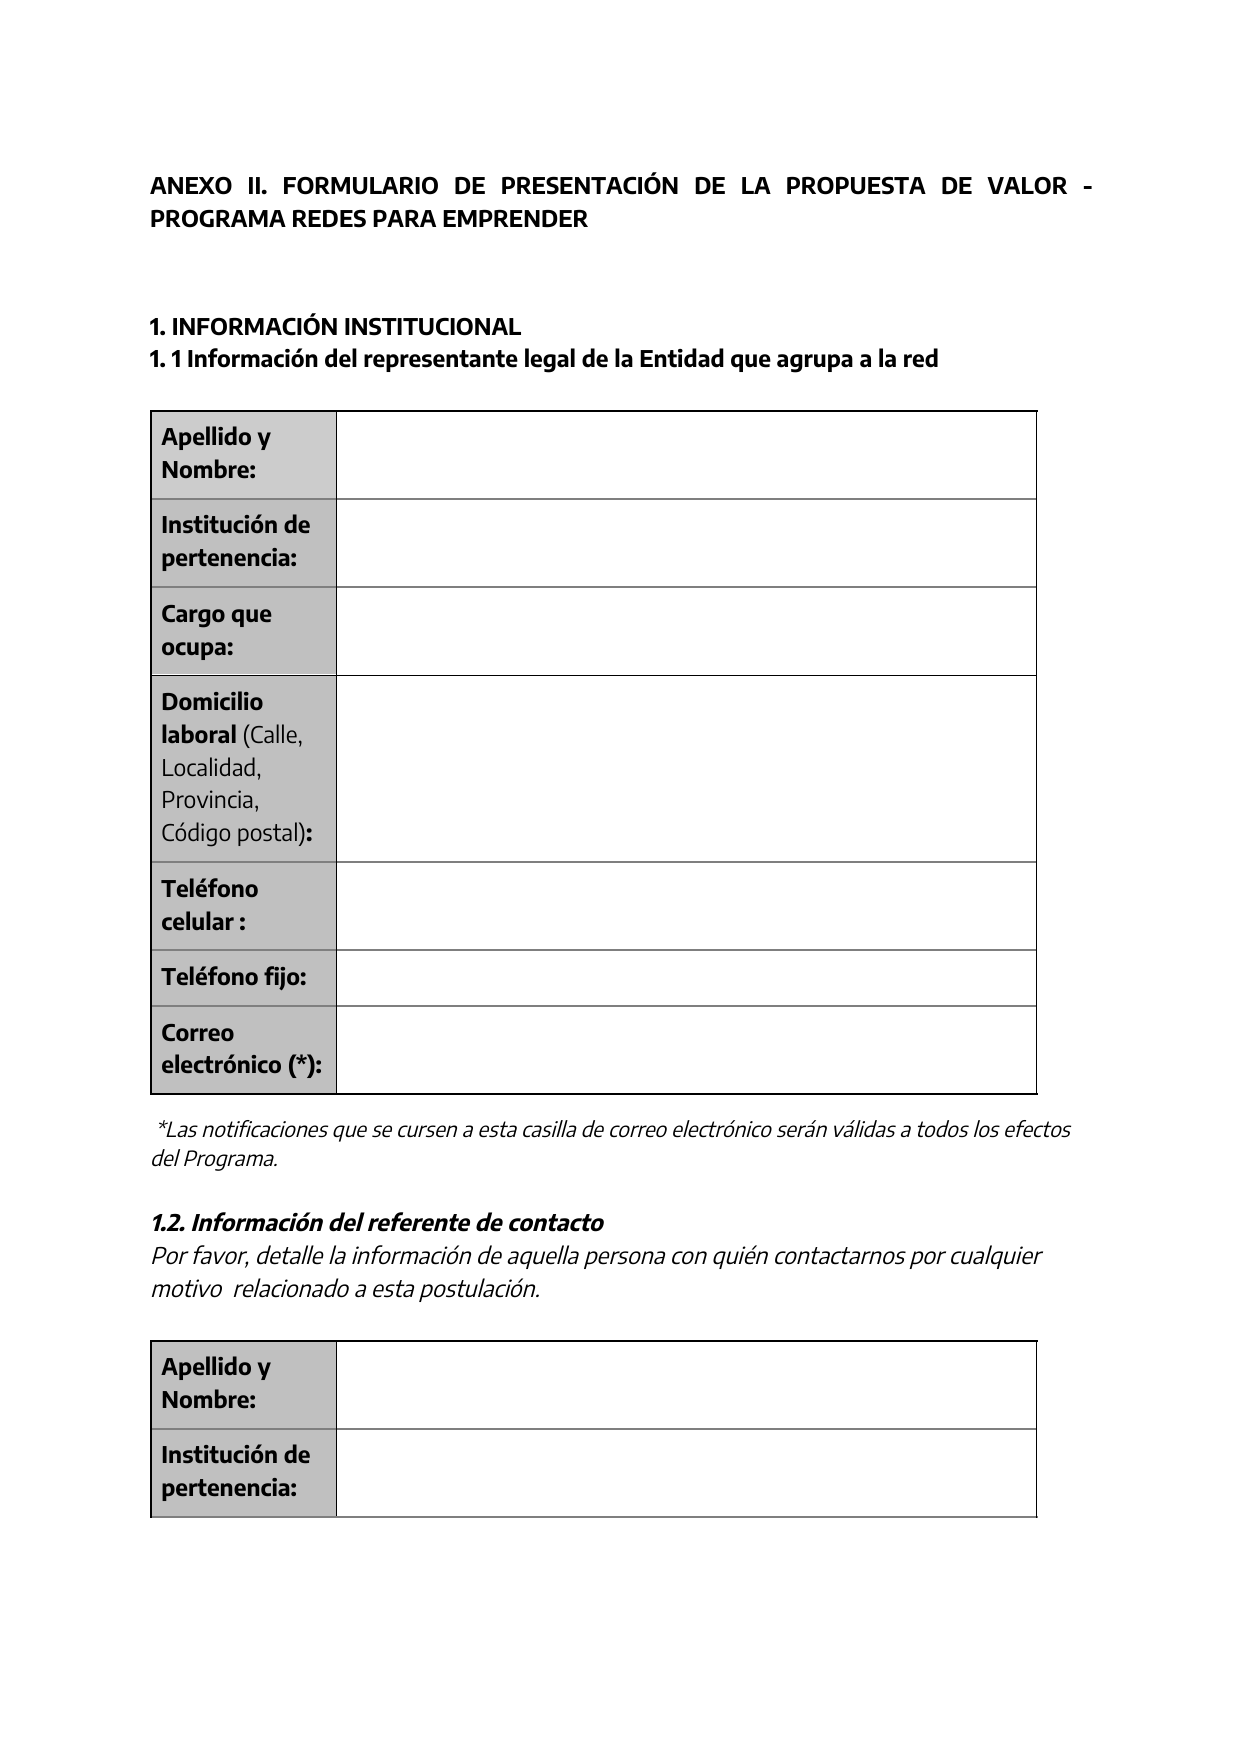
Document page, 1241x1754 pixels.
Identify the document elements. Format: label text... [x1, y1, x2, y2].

text 1. INFORMACIÓN INSTITUCIONAL [150, 311, 1090, 340]
table_cell Cargo que ocupa: [152, 588, 336, 674]
table_header Apellido y Nombre: [152, 412, 336, 498]
table_header Apellido y Nombre: [152, 1342, 336, 1428]
table_cell Institución de pertenencia: [152, 500, 336, 586]
table_cell Institución de pertenencia: [152, 1430, 336, 1516]
text ANEXO II. FORMULARIO DE PRESENTACIÓN DE LA PROPUESTA DE VALOR - PROGRAMA REDES PARA EMPRENDER [150, 171, 1094, 232]
table_cell [337, 1007, 1036, 1093]
table_header [337, 412, 1036, 498]
text Por favor, detalle la información de aquella persona con quién contactarnos por cualquier motivo relacionado a esta postulación. [150, 1241, 1090, 1303]
table_cell [337, 951, 1036, 1005]
table_cell [337, 863, 1036, 949]
table_cell Correo electrónico (*): [152, 1007, 336, 1093]
table_cell Teléfono celular : [152, 863, 336, 949]
table_cell [337, 676, 1036, 861]
text 1.2. Información del referente de contacto [150, 1208, 1090, 1237]
table_cell [337, 1430, 1036, 1516]
table_cell Teléfono fijo: [152, 951, 336, 1005]
text 1. 1 Información del representante legal de la Entidad que agrupa a la red [150, 344, 1090, 373]
table_cell [337, 500, 1036, 586]
table_cell [337, 588, 1036, 674]
table_header [337, 1342, 1036, 1428]
text *Las notificaciones que se cursen a esta casilla de correo electrónico serán válidas a todos los efectos del Programa. [150, 1116, 1090, 1171]
table_cell Domicilio laboral (Calle, Localidad, Provincia, Código postal): [152, 676, 336, 861]
